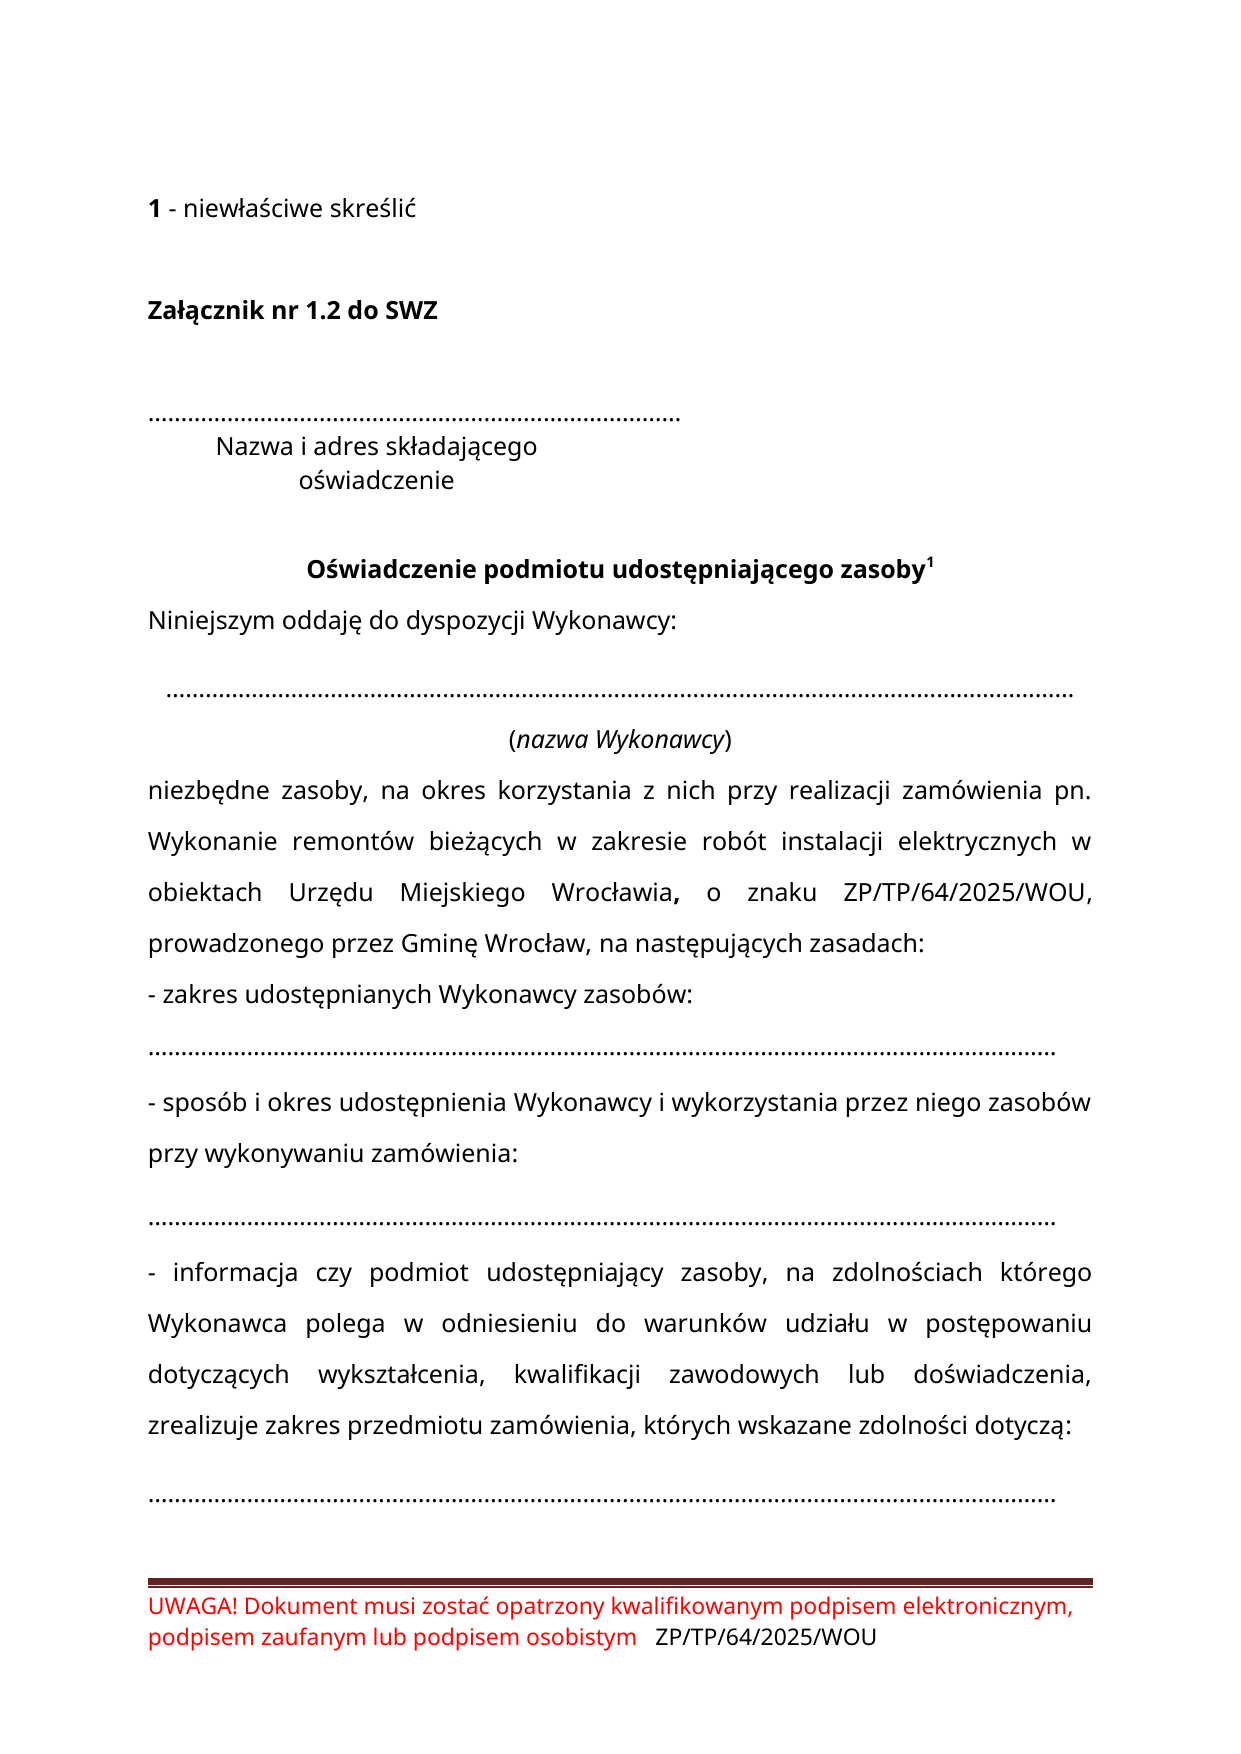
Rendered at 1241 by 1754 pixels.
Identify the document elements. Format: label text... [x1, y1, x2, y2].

text niezbędne zasoby, na okres korzystania z nich przy realizacji zamówienia pn. Wykonanie remontów bieżących w zakresie robót instalacji elektrycznych w obiektach Urzędu Miejskiego Wrocławia, o znaku ZP/TP/64/2025/WOU, prowadzonego przez Gminę Wrocław, na następujących zasadach: [148, 773, 1093, 960]
text Nazwa i adres składającego oświadczenie [148, 429, 605, 497]
text - zakres udostępnianych Wykonawcy zasobów: [148, 977, 1093, 1011]
text ………………………………………………………………………………………………………………………… [148, 1029, 1093, 1063]
subtitle Oświadczenie podmiotu udostępniającego zasoby1 [148, 552, 1093, 586]
text - sposób i okres udostępnienia Wykonawcy i wykorzystania przez niego zasobów przy wykonywaniu zamówienia: [148, 1084, 1093, 1169]
text ………………………………………………………………………………………………………………………… [148, 1476, 1093, 1510]
text 1 - niewłaściwe skreślić [148, 191, 1093, 225]
text ………………………………………………………………………………………………………………………… [148, 1199, 1093, 1233]
text Niniejszym oddaję do dyspozycji Wykonawcy: [148, 603, 1093, 637]
text ……………………………………………………………………… [148, 395, 1093, 429]
text Załącznik nr 1.2 do SWZ [148, 293, 1093, 327]
text ………………………………………………………………………………………………………………………… (nazwa Wykonawcy) [148, 671, 1093, 756]
text - informacja czy podmiot udostępniający zasoby, na zdolnościach którego Wykonawca polega w odniesieniu do warunków udziału w postępowaniu dotyczących wykształcenia, kwalifikacji zawodowych lub doświadczenia, zrealizuje zakres przedmiotu zamówienia, których wskazane zdolności dotyczą: [148, 1255, 1093, 1442]
